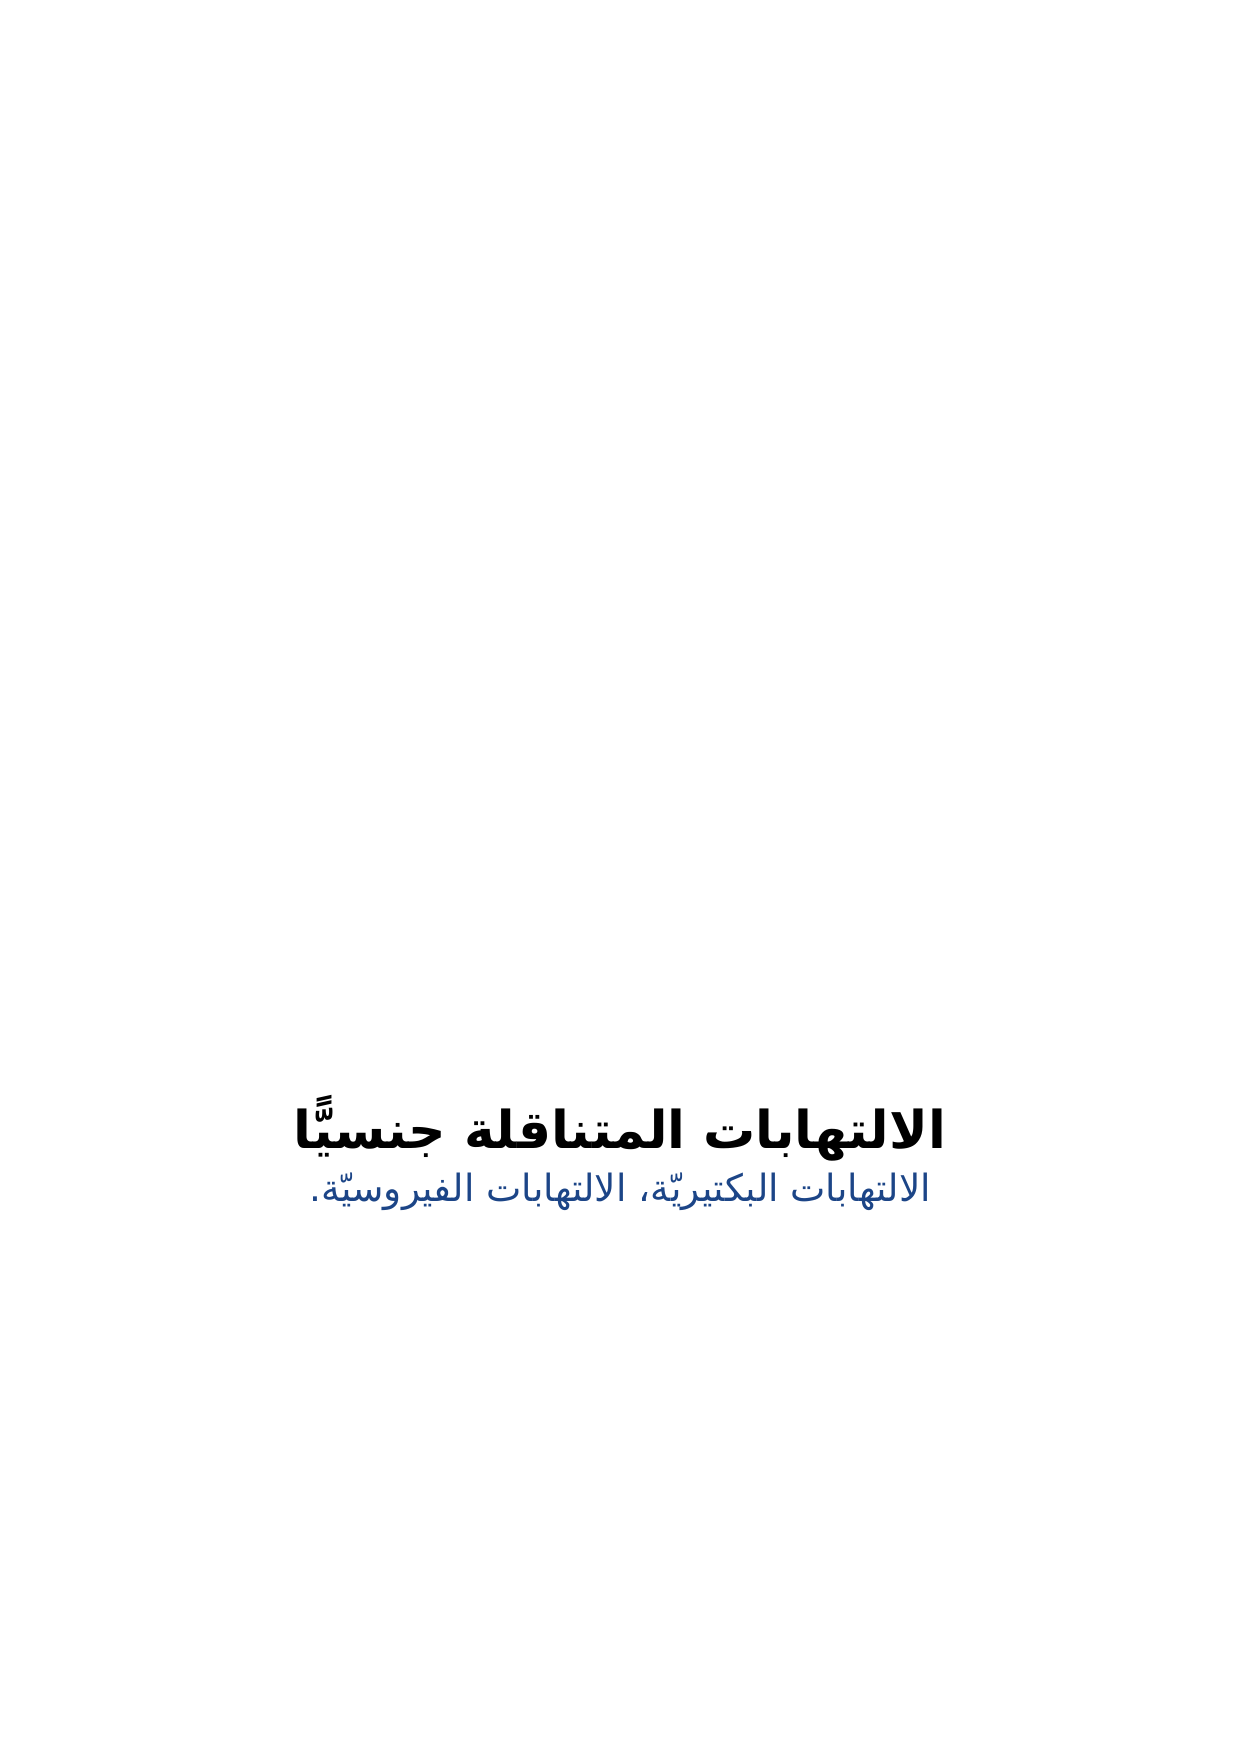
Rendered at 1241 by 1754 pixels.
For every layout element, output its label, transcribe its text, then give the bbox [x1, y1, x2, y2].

text الالتهابات المتناقلة جنسيًّا الالتهابات البكتيريّة، الالتهابات الفيروسيّة. [187, 1100, 1053, 1210]
